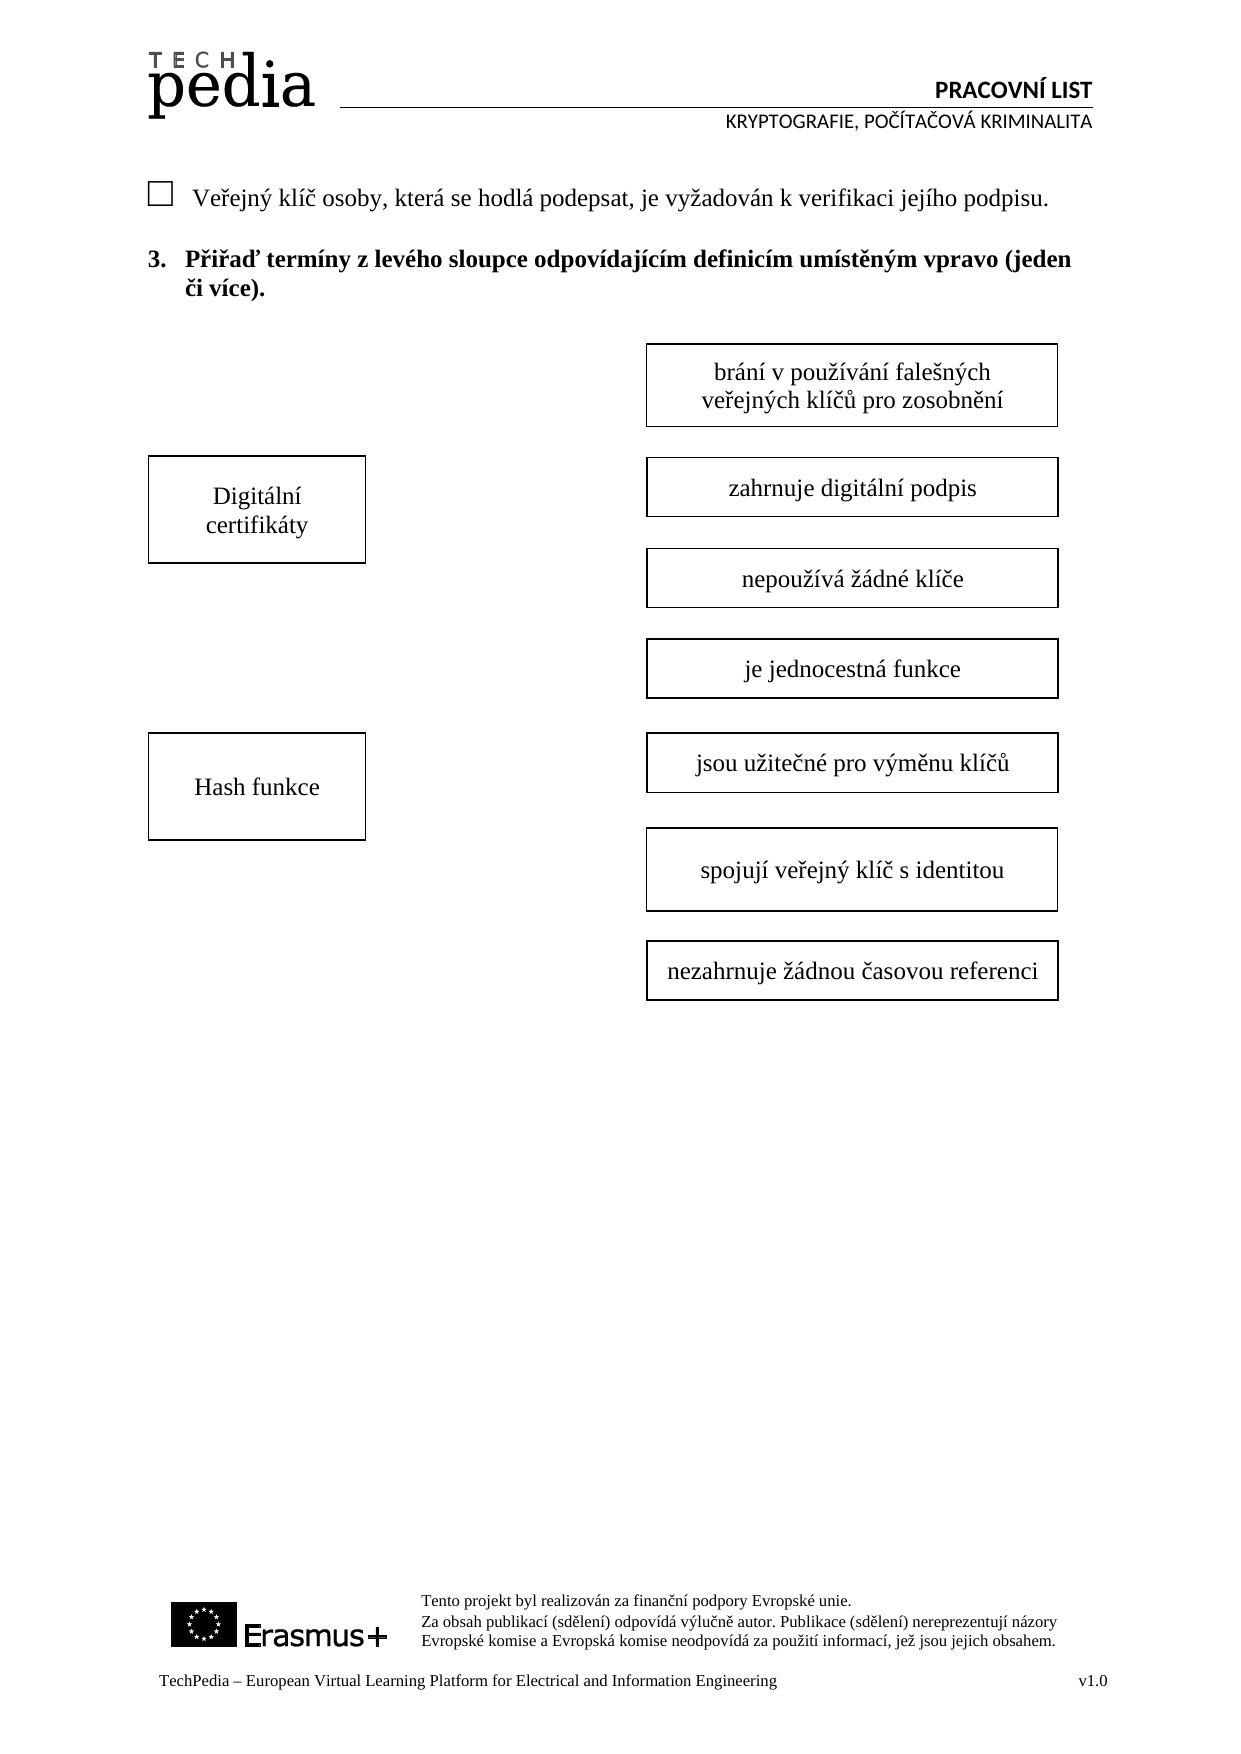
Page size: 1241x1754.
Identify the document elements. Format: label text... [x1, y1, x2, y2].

text Přiřaď termíny z levého sloupce odpovídajícím definicím umístěným vpravo (jeden či více). [148, 244, 1093, 302]
text □ Veřejný klíč osoby, která se hodlá podepsat, je vyžadován k verifikaci jejího podpisu. [148, 167, 1093, 215]
